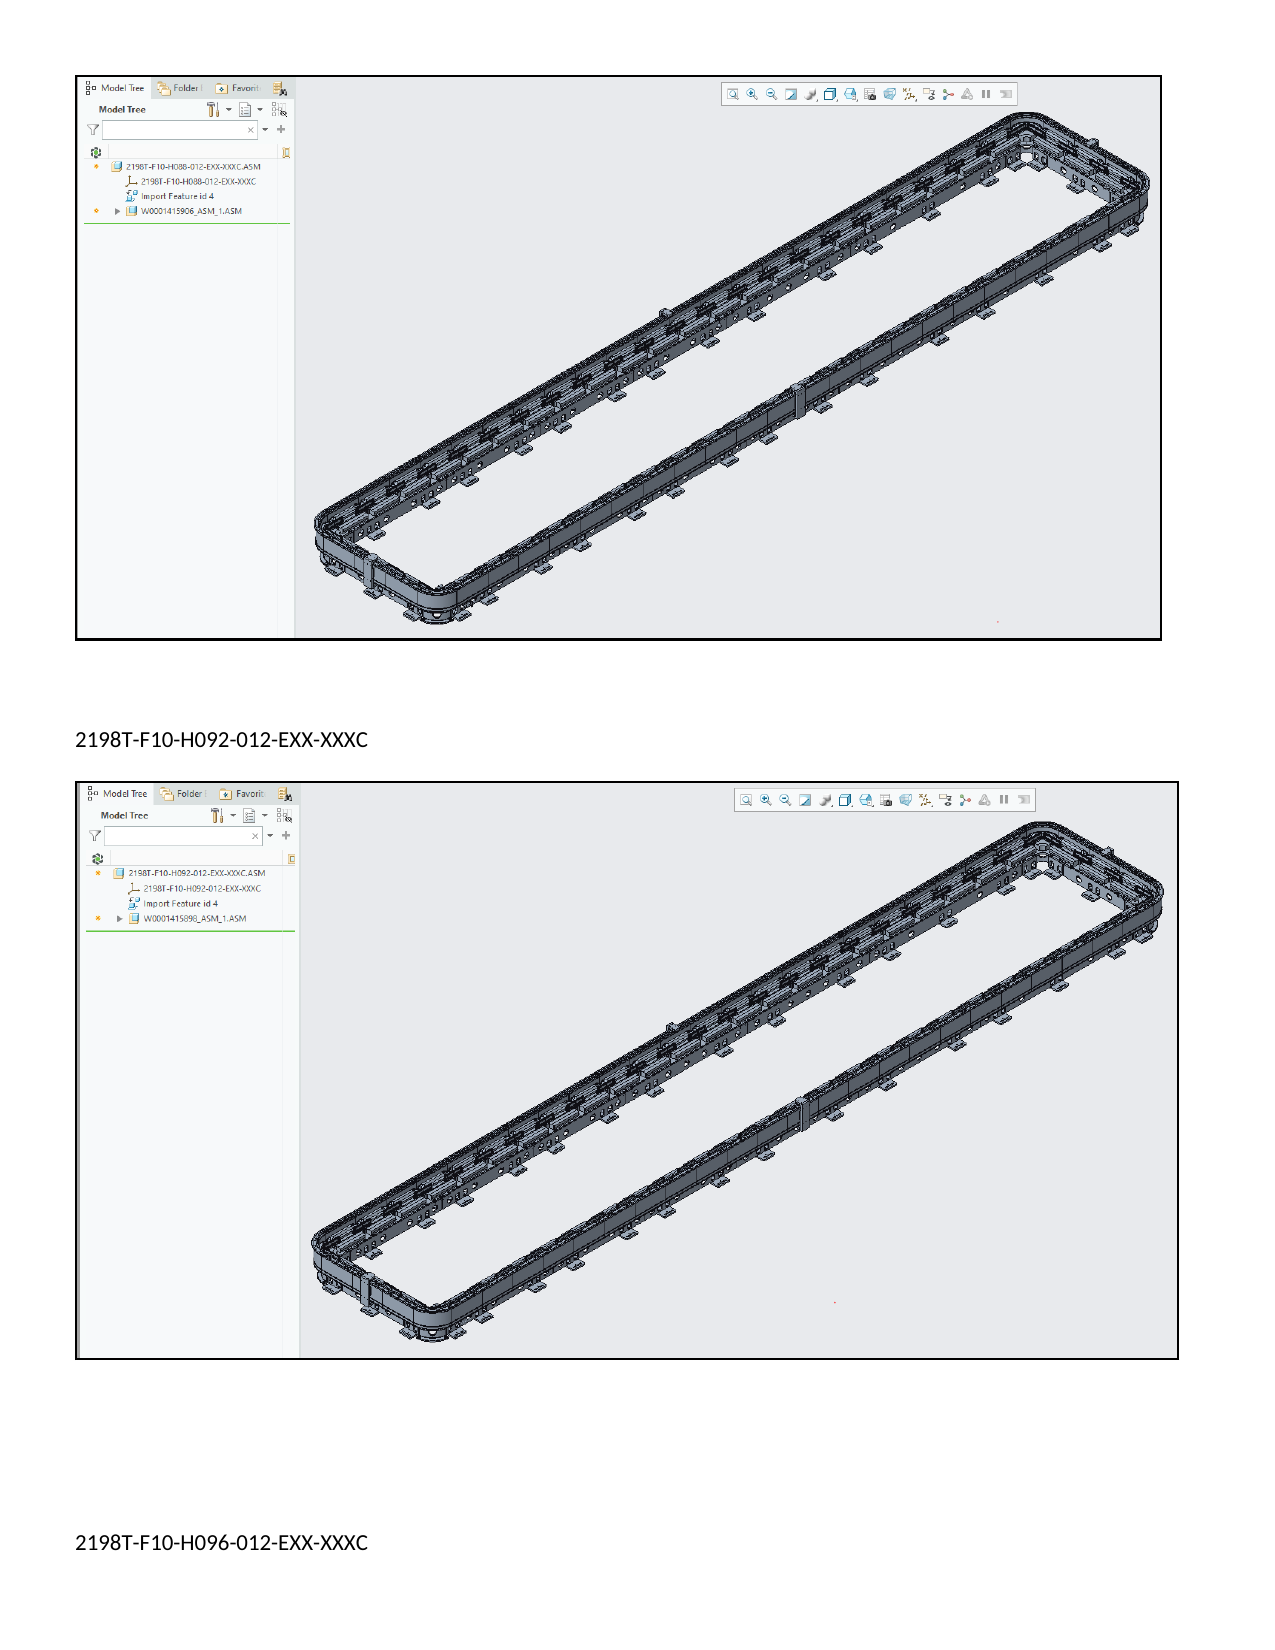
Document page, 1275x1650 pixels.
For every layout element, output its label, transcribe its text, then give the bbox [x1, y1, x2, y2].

text 2198T-F10-H092-012-EXX-XXXC [75, 725, 1200, 753]
text 2198T-F10-H096-012-EXX-XXXC [75, 1528, 1200, 1556]
picture [77, 783, 1177, 1358]
picture [77, 77, 1160, 638]
